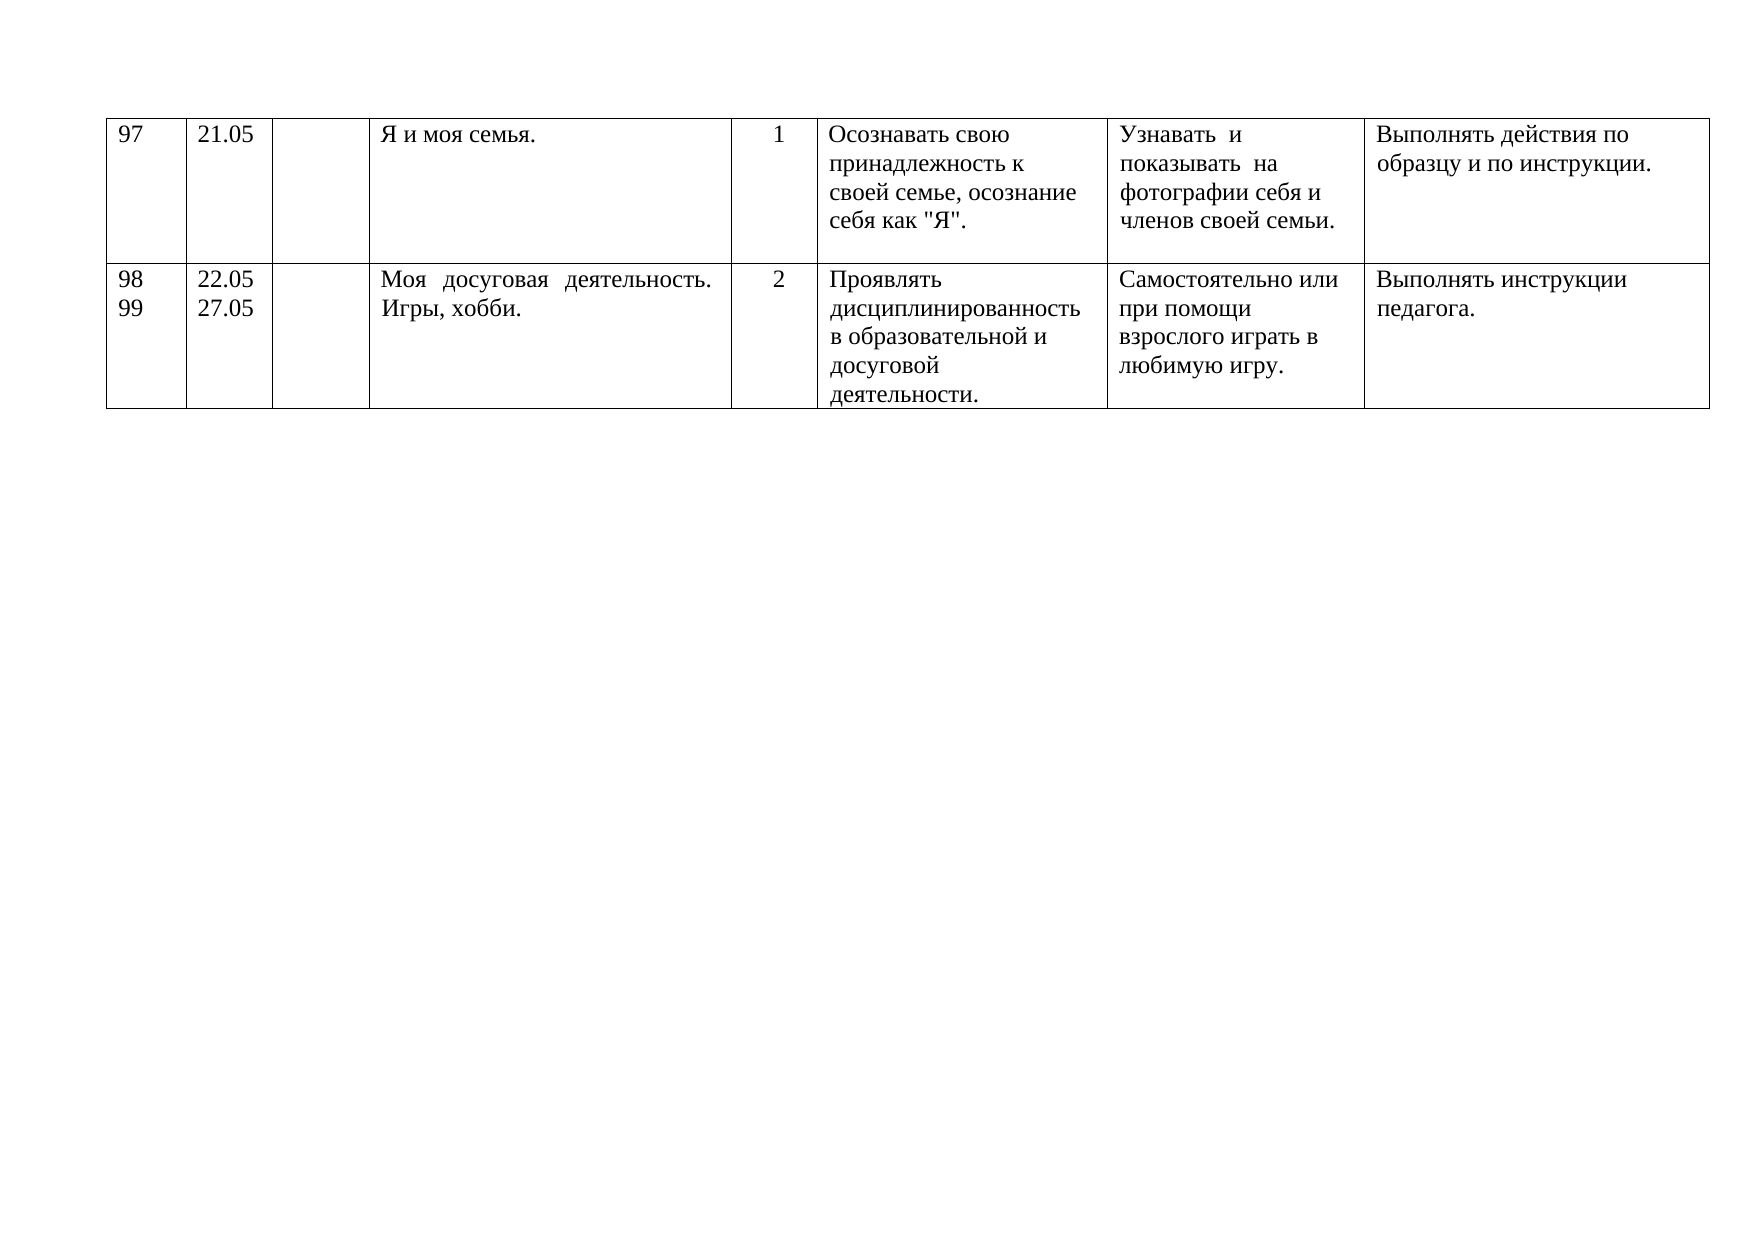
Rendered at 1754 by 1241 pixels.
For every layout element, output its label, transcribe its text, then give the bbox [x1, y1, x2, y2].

table_cell Выполнять действия по образцу и по инструкции. [1365, 119, 1709, 263]
table_cell 2 [732, 264, 817, 408]
table_cell Я и моя семья. [370, 119, 731, 263]
table_cell 98 99 [107, 264, 186, 408]
table_cell Узнавать и показывать на фотографии себя и членов своей семьи. [1108, 119, 1364, 263]
table_cell [273, 264, 369, 408]
table_cell Самостоятельно или при помощи взрослого играть в любимую игру. [1108, 264, 1364, 408]
table_cell 1 [732, 119, 817, 263]
table_cell Осознавать свою принадлежность к своей семье, осознание себя как "Я". [818, 119, 1107, 263]
table_cell Моя досуговая деятельность. Игры, хобби. [370, 264, 731, 408]
table_cell Выполнять инструкции педагога. [1365, 264, 1709, 408]
table_cell 22.05 27.05 [187, 264, 272, 408]
table_cell [273, 119, 369, 263]
table_cell 21.05 [187, 119, 272, 263]
table_cell 97 [107, 119, 186, 263]
table_cell Проявлять дисциплинированность в образовательной и досуговой деятельности. [818, 264, 1107, 408]
